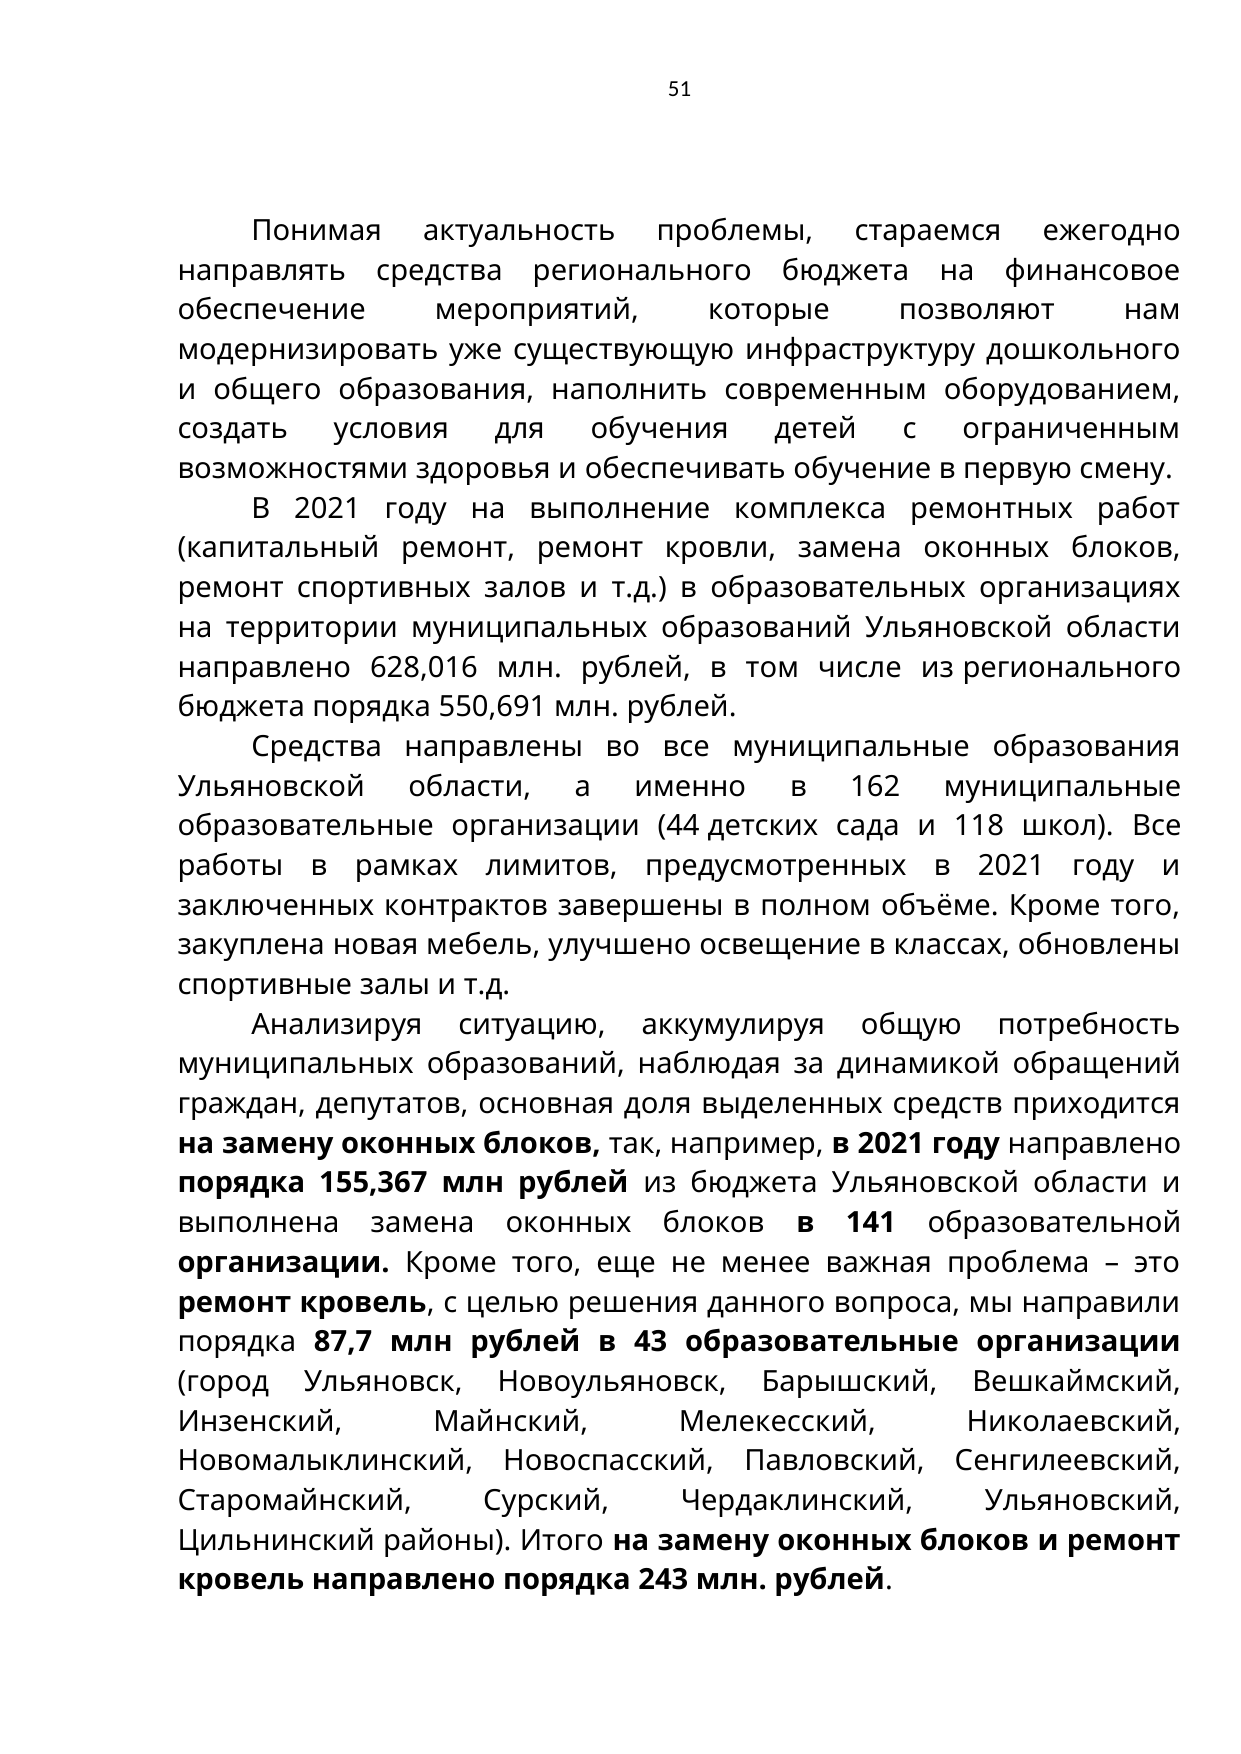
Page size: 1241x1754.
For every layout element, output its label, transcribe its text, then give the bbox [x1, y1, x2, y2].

text Анализируя ситуацию, аккумулируя общую потребность муниципальных образований, наблюдая за динамикой обращений граждан, депутатов, основная доля выделенных средств приходится на замену оконных блоков, так, например, в 2021 году направлено порядка 155,367 млн рублей из бюджета Ульяновской области и выполнена замена оконных блоков в 141 образовательной организации. Кроме того, еще не менее важная проблема – это ремонт кровель, с целью решения данного вопроса, мы направили порядка 87,7 млн рублей в 43 образовательные организации (город Ульяновск, Новоульяновск, Барышский, Вешкаймский, Инзенский, Майнский, Мелекесский, Николаевский, Новомалыклинский, Новоспасский, Павловский, Сенгилеевский, Старомайнский, Сурский, Чердаклинский, Ульяновский, Цильнинский районы). Итого на замену оконных блоков и ремонт кровель направлено порядка 243 млн. рублей. [177, 1003, 1181, 1598]
text Понимая актуальность проблемы, стараемся ежегодно направлять средства регионального бюджета на финансовое обеспечение мероприятий, которые позволяют нам модернизировать уже существующую инфраструктуру дошкольного и общего образования, наполнить современным оборудованием, создать условия для обучения детей с ограниченным возможностями здоровья и обеспечивать обучение в первую смену. [177, 209, 1181, 487]
text Средства направлены во все муниципальные образования Ульяновской области, а именно в 162 муниципальные образовательные организации (44 детских сада и 118 школ). Все работы в рамках лимитов, предусмотренных в 2021 году и заключенных контрактов завершены в полном объёме. Кроме того, закуплена новая мебель, улучшено освещение в классах, обновлены спортивные залы и т.д. [177, 725, 1181, 1003]
text В 2021 году на выполнение комплекса ремонтных работ (капитальный ремонт, ремонт кровли, замена оконных блоков, ремонт спортивных залов и т.д.) в образовательных организациях на территории муниципальных образований Ульяновской области направлено 628,016 млн. рублей, в том числе из регионального бюджета порядка 550,691 млн. рублей. [177, 487, 1181, 725]
